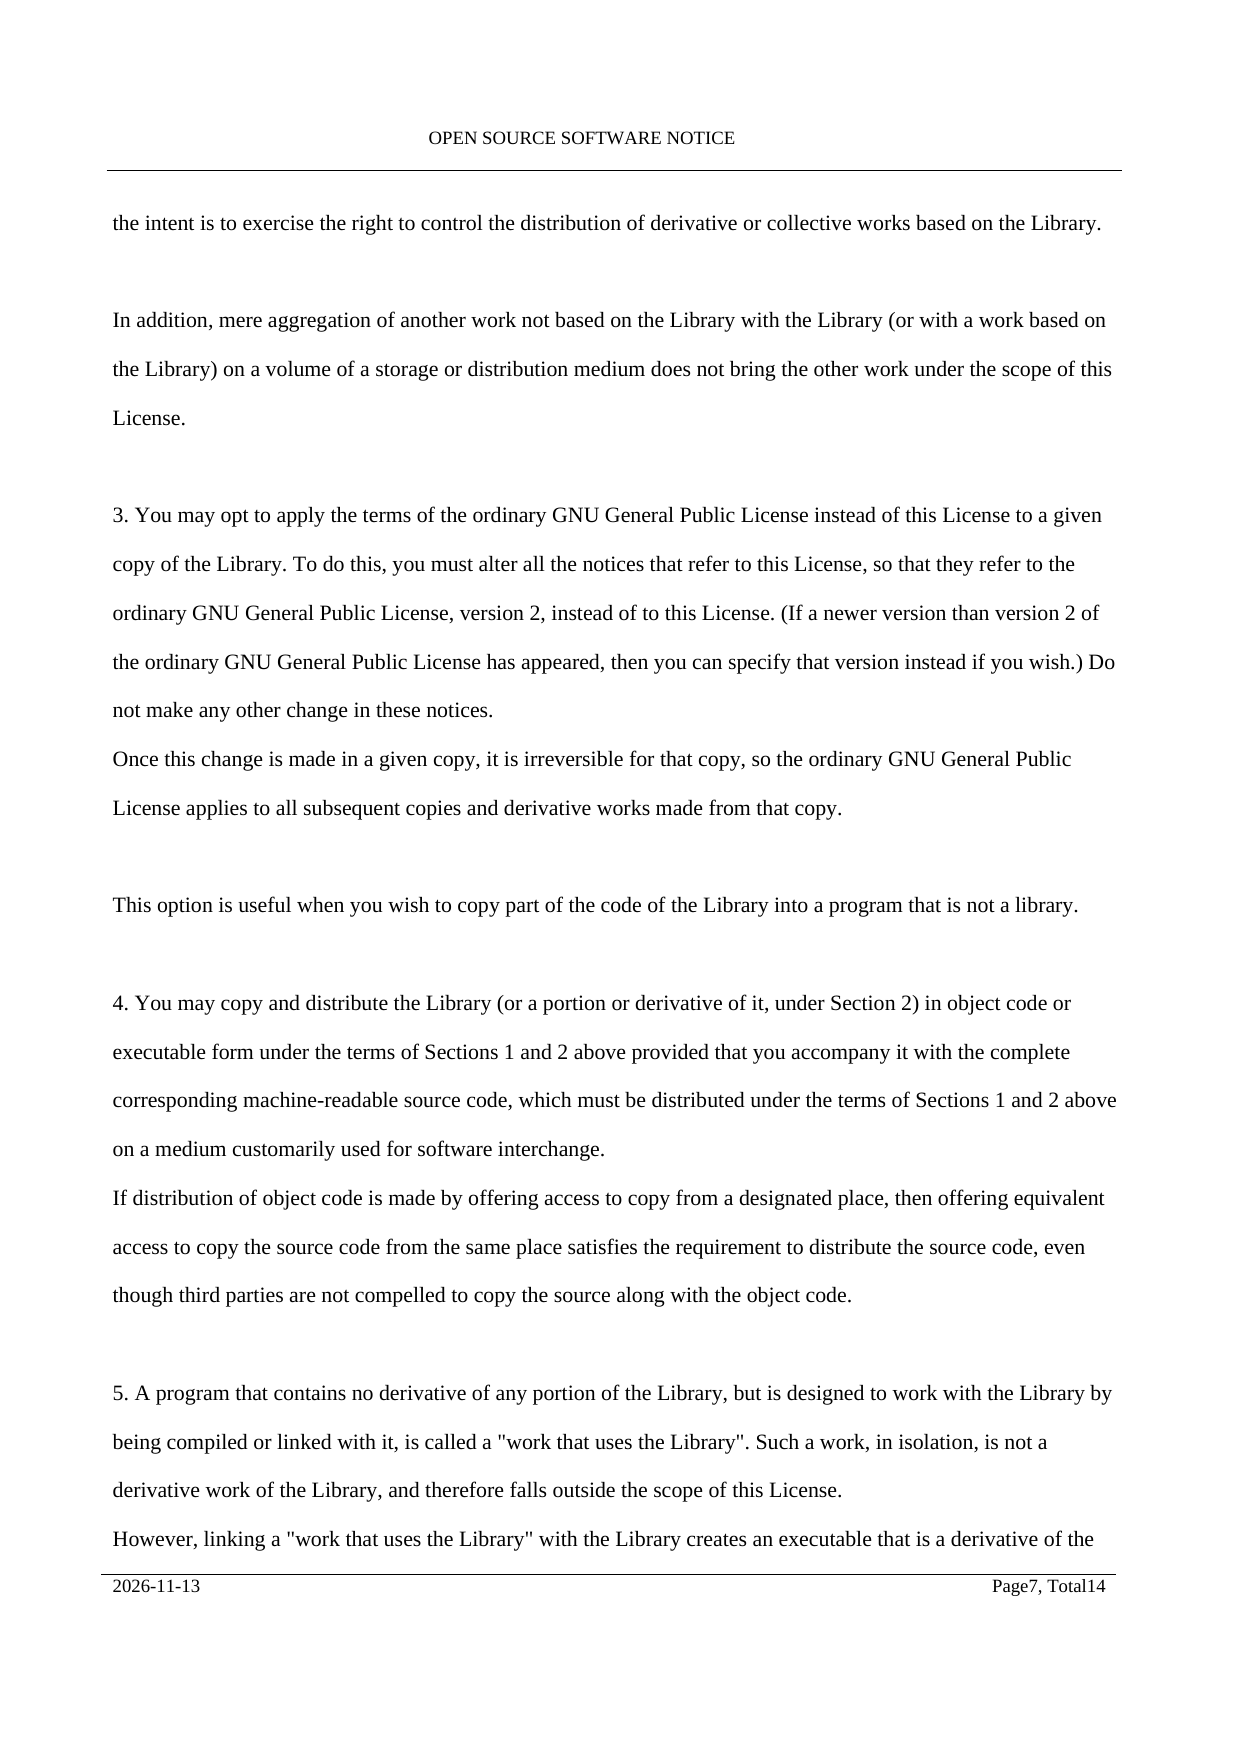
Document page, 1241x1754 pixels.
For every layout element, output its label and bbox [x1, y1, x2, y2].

text [112, 206, 1128, 1555]
